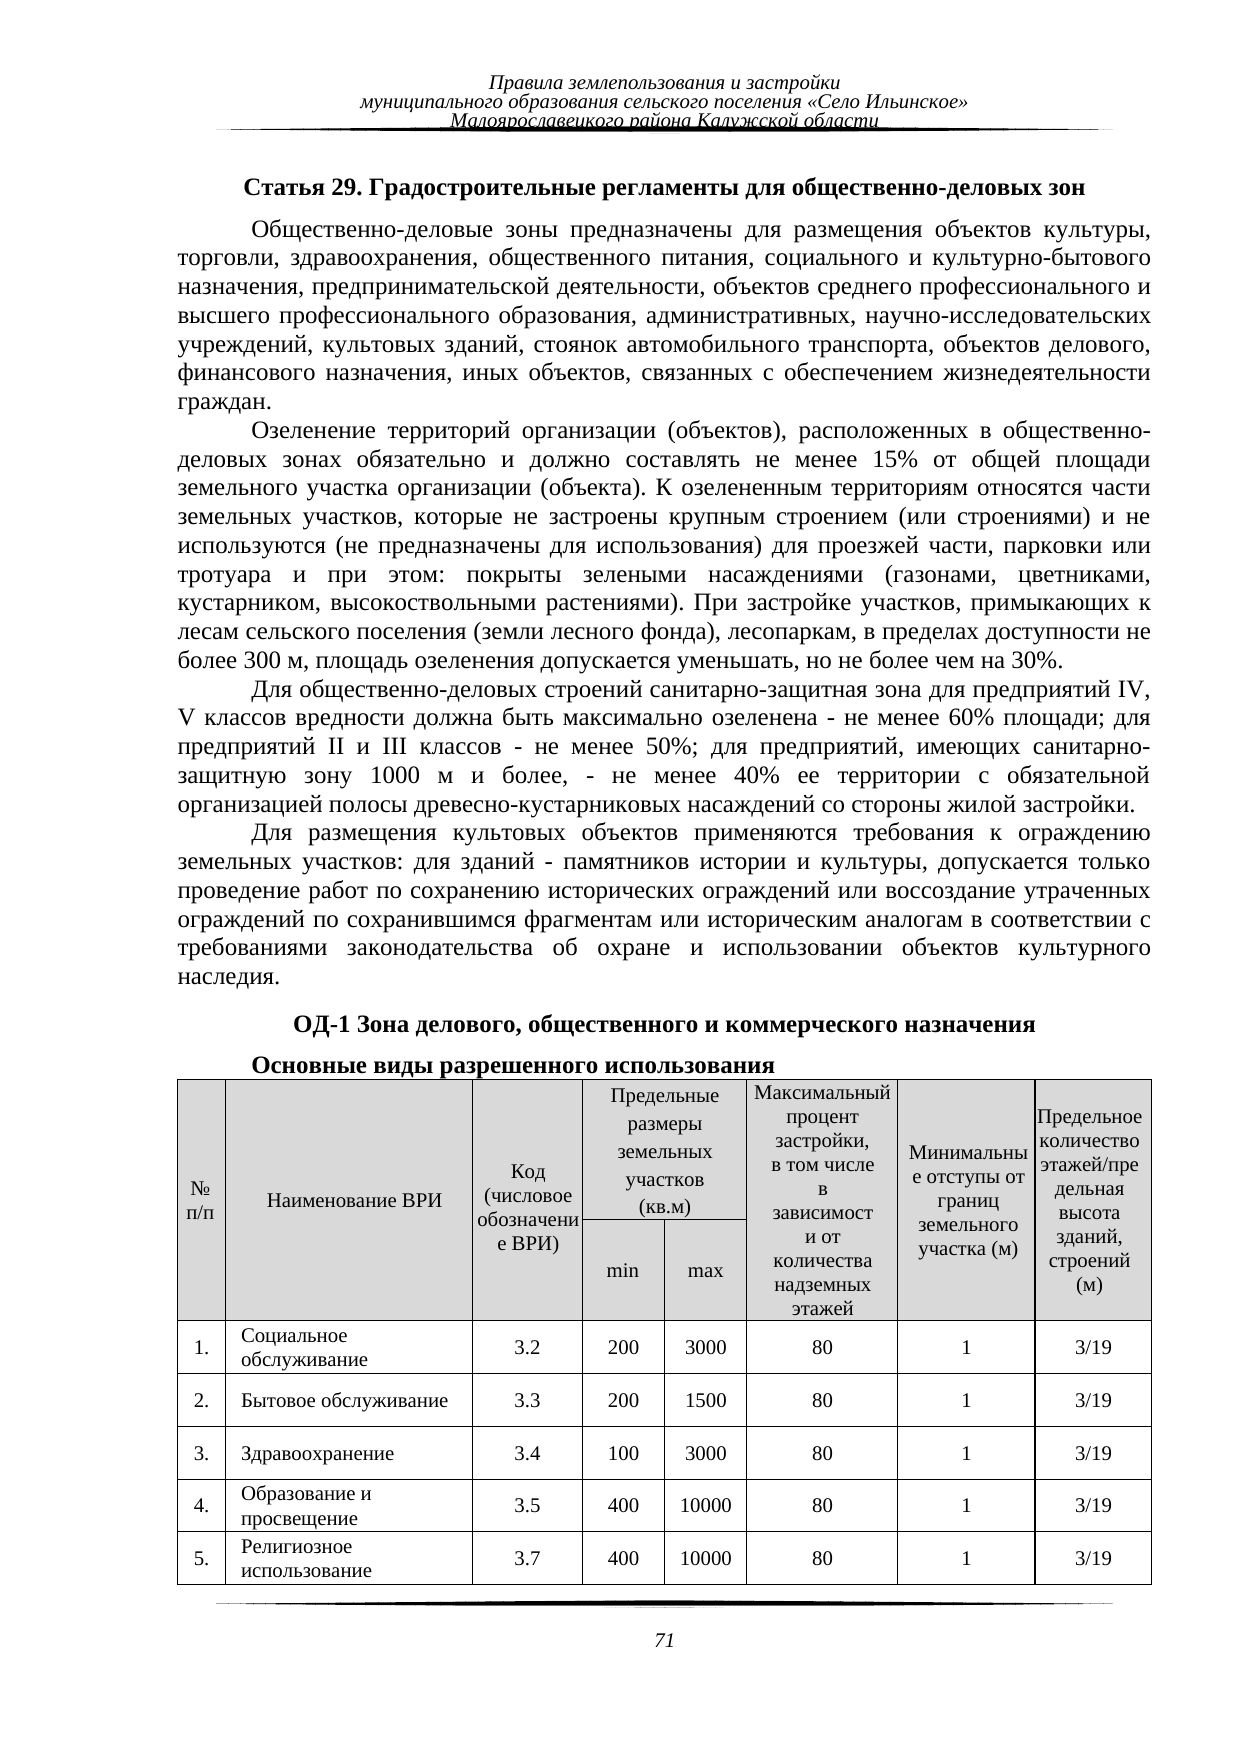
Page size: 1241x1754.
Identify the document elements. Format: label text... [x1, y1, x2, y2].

subtitle Статья 29. Градостроительные регламенты для общественно-деловых зон [177, 172, 1152, 201]
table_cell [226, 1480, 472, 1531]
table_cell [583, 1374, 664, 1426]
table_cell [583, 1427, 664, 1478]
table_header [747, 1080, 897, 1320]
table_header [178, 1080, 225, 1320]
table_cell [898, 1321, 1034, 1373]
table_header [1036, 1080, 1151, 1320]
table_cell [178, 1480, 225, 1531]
text Для размещения культовых объектов применяются требования к ограждению земельных участков: для зданий - памятников истории и культуры, допускается только проведение работ по сохранению исторических ограждений или воссоздание утраченных ограждений по сохранившимся фрагментам или историческим аналогам в соответствии с требованиями законодательства об охране и использовании объектов культурного наследия. [177, 817, 1152, 990]
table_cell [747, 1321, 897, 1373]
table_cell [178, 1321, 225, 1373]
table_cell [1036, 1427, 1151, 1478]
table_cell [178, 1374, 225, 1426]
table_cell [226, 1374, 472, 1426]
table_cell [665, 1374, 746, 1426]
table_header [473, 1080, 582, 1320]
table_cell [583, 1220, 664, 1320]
text ОД-1 Зона делового, общественного и коммерческого назначения [177, 1009, 1152, 1037]
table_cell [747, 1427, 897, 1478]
picture [215, 1600, 1113, 1608]
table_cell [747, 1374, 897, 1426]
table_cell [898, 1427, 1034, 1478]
text Общественно-деловые зоны предназначены для размещения объектов культуры, торговли, здравоохранения, общественного питания, социального и культурно-бытового назначения, предпринимательской деятельности, объектов среднего профессионального и высшего профессионального образования, административных, научно-исследовательских учреждений, культовых зданий, стоянок автомобильного транспорта, объектов делового, финансового назначения, иных объектов, связанных с обеспечением жизнедеятельности граждан. [177, 214, 1152, 415]
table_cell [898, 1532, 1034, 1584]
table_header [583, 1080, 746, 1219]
text Для общественно-деловых строений санитарно-защитная зона для предприятий IV, V классов вредности должна быть максимально озеленена - не менее 60% площади; для предприятий II и III классов - не менее 50%; для предприятий, имеющих санитарно-защитную зону 1000 м и более, - не менее 40% ее территории с обязательной организацией полосы древесно-кустарниковых насаждений со стороны жилой застройки. [177, 674, 1152, 817]
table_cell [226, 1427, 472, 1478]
text Основные виды разрешенного использования [177, 1050, 1152, 1079]
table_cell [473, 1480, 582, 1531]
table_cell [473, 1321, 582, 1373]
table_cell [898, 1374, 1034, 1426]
text Озеленение территорий организации (объектов), расположенных в общественно-деловых зонах обязательно и должно составлять не менее 15% от общей площади земельного участка организации (объекта). К озелененным территориям относятся части земельных участков, которые не застроены крупным строением (или строениями) и не используются (не предназначены для использования) для проезжей части, парковки или тротуара и при этом: покрыты зелеными насаждениями (газонами, цветниками, кустарником, высокоствольными растениями). При застройке участков, примыкающих к лесам сельского поселения (земли лесного фонда), лесопаркам, в пределах доступности не более 300 м, площадь озеленения допускается уменьшать, но не более чем на 30%. [177, 415, 1152, 674]
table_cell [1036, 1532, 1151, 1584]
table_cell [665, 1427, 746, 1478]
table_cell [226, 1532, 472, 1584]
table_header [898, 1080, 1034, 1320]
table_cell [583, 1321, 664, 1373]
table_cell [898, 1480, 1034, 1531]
picture [215, 125, 1113, 134]
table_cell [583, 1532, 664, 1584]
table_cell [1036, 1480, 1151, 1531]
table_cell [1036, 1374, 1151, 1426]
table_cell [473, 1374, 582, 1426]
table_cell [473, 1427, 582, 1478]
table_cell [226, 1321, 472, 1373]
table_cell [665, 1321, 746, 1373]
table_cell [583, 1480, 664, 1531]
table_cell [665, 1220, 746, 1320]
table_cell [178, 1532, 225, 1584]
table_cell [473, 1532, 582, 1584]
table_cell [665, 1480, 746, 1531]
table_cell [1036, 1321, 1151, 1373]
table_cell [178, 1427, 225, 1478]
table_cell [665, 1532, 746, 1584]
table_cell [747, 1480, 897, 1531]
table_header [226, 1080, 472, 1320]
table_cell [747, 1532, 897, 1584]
